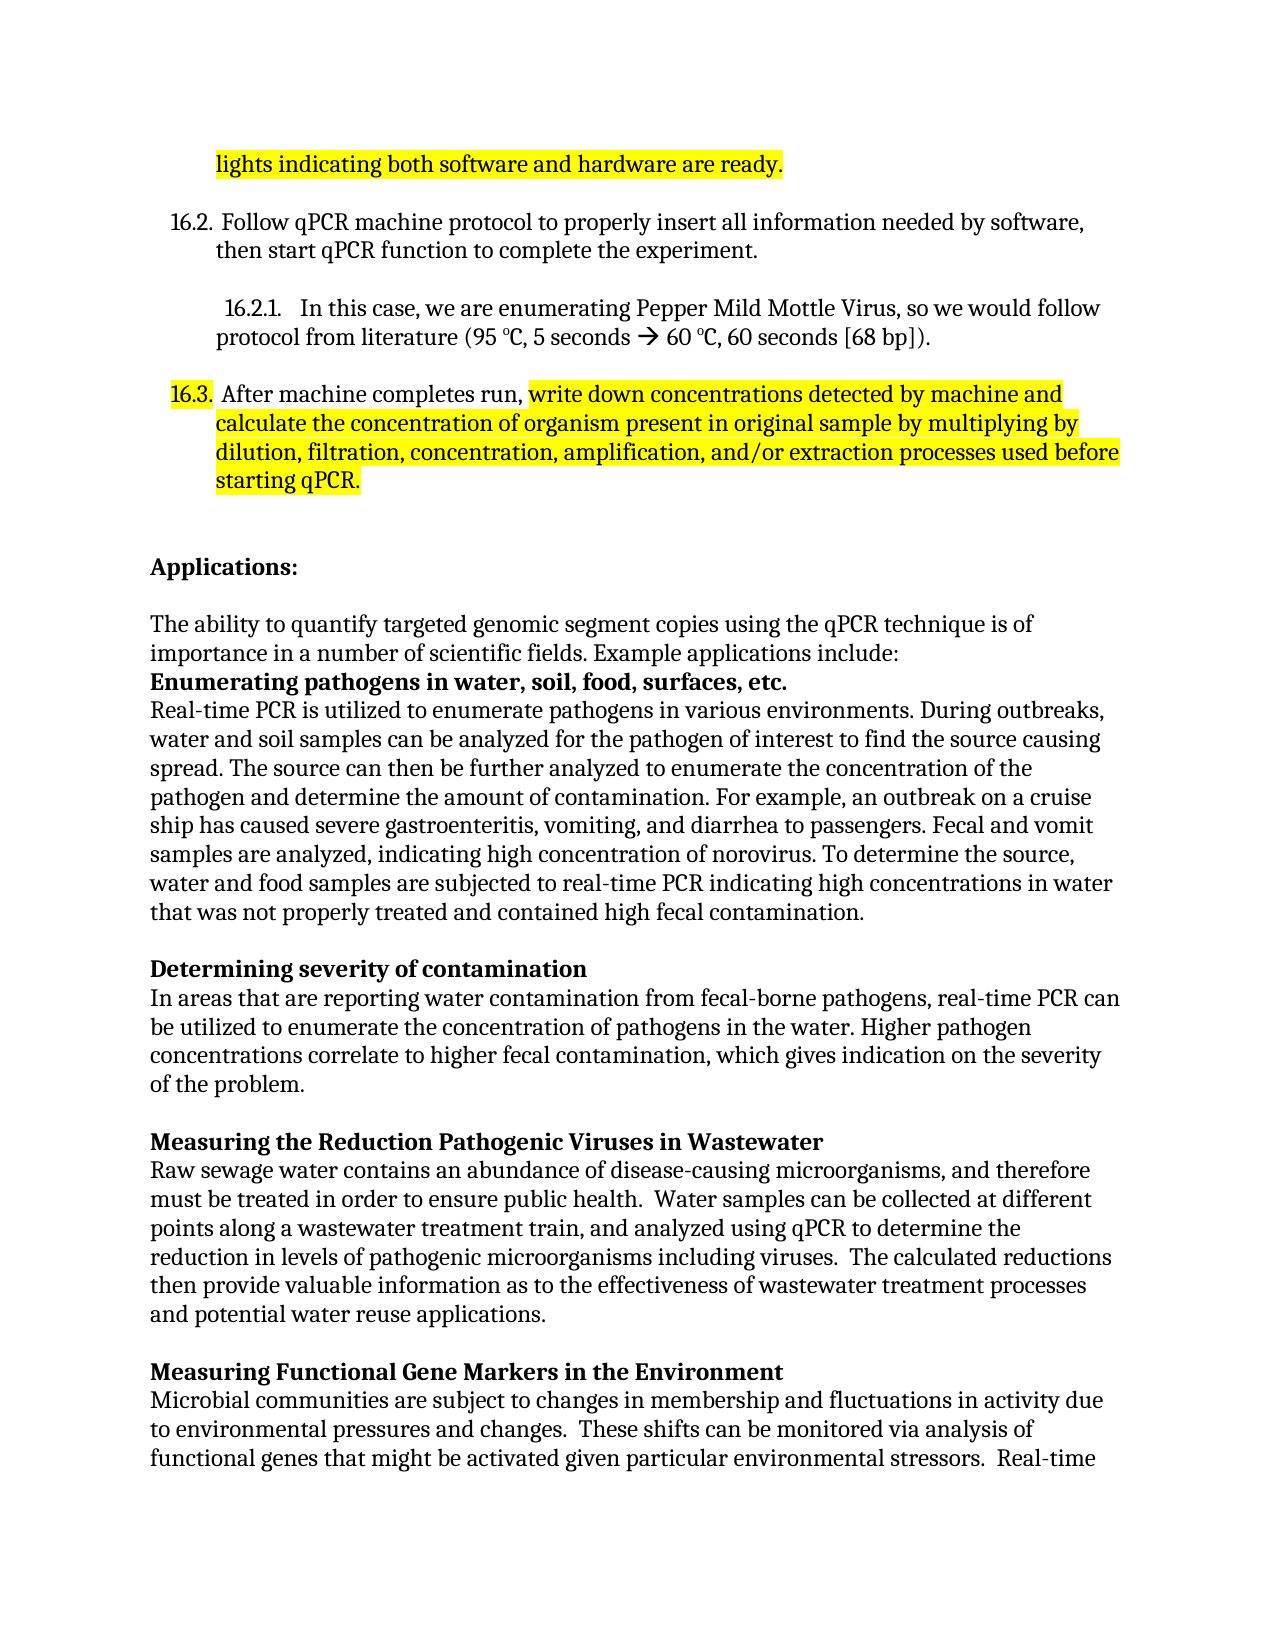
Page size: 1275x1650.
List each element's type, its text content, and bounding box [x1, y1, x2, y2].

list In this case, we are enumerating Pepper Mild Mottle Virus, so we would follow protocol from literature (95 oC, 5 seconds 60 oC, 60 seconds [68 bp]). [216, 294, 1125, 380]
text The ability to quantify targeted genomic segment copies using the qPCR technique is of importance in a number of scientific fields. Example applications include: [150, 610, 1125, 667]
text Enumerating pathogens in water, soil, food, surfaces, etc. [150, 667, 1125, 696]
text Real-time PCR is utilized to enumerate pathogens in various environments. During outbreaks, water and soil samples can be analyzed for the pathogen of interest to find the source causing spread. The source can then be further analyzed to enumerate the concentration of the pathogen and determine the amount of contamination. For example, an outbreak on a cruise ship has caused severe gastroenteritis, vomiting, and diarrhea to passengers. Fecal and vomit samples are analyzed, indicating high concentration of norovirus. To determine the source, water and food samples are subjected to real-time PCR indicating high concentrations in water that was not properly treated and contained high fecal contamination. [150, 696, 1125, 926]
text Applications: [150, 552, 1125, 581]
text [150, 1386, 1125, 1472]
text Raw sewage water contains an abundance of disease-causing microorganisms, and therefore must be treated in order to ensure public health. Water samples can be collected at different points along a wastewater treatment train, and analyzed using qPCR to determine the reduction in levels of pathogenic microorganisms including viruses. The calculated reductions then provide valuable information as to the effectiveness of wastewater treatment processes and potential water reuse applications. [150, 1156, 1125, 1329]
list Follow qPCR machine protocol to properly insert all information needed by software, then start qPCR function to complete the experiment. [171, 207, 1125, 294]
text Determining severity of contamination [150, 926, 1125, 984]
list After machine completes run, write down concentrations detected by machine and calculate the concentration of organism present in original sample by multiplying by dilution, filtration, concentration, amplification, and/or extraction processes used before starting qPCR. [171, 380, 1125, 495]
text Measuring the Reduction Pathogenic Viruses in Wastewater [150, 1099, 1125, 1156]
text Measuring Functional Gene Markers in the Environment [150, 1357, 1125, 1386]
text In areas that are reporting water contamination from fecal-borne pathogens, real-time PCR can be utilized to enumerate the concentration of pathogens in the water. Higher pathogen concentrations correlate to higher fecal contamination, which gives indication on the severity of the problem. [150, 984, 1125, 1099]
